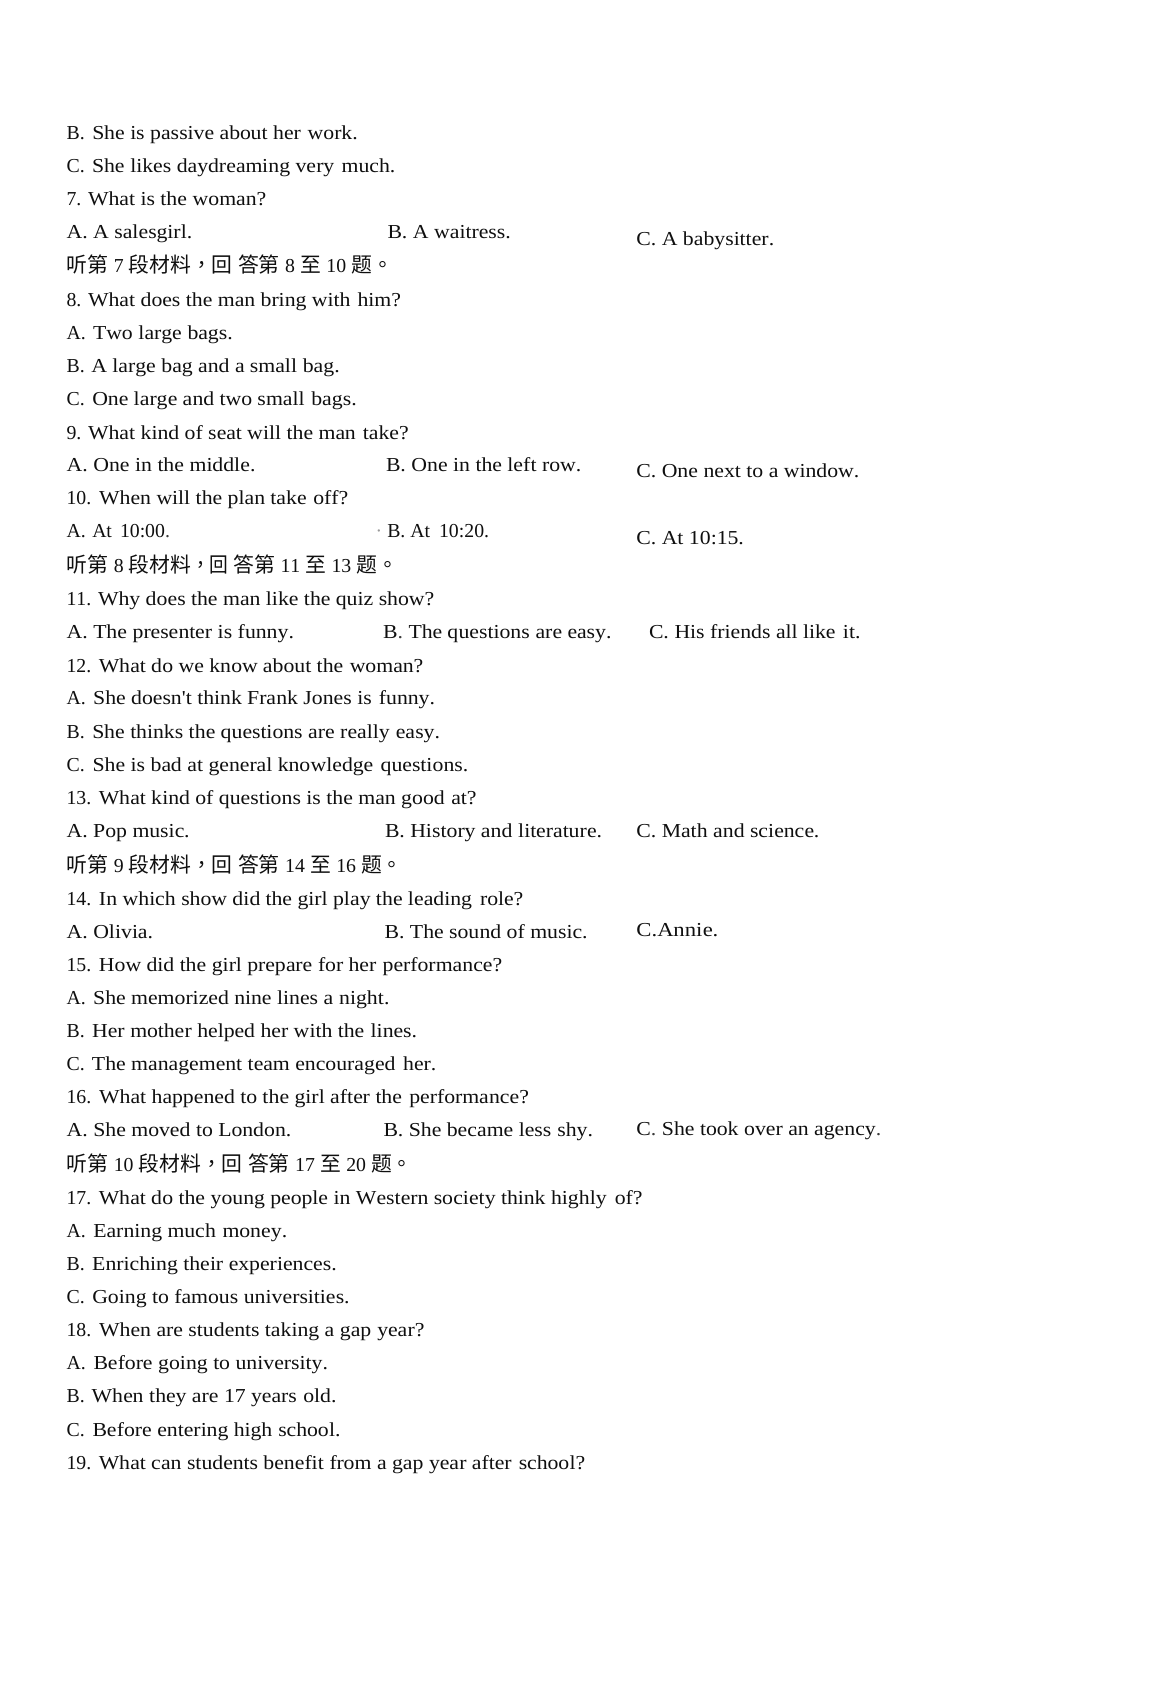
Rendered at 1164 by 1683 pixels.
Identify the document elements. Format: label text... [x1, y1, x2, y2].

list When they are 17 years old. [66, 1384, 1143, 1407]
text 听第 10 段材料，回 答第 17 至 20 题。 [66, 1149, 607, 1177]
list The management team encouraged her. [66, 1052, 607, 1075]
text C. She took over an agency. [636, 1117, 1143, 1140]
text 听第 7 段材料，回 答第 8 至 10 题。 [66, 251, 586, 279]
list A large bag and a small bag. [66, 354, 586, 377]
list What is the woman? [66, 187, 586, 210]
list Going to famous universities. [66, 1285, 1143, 1308]
text C. At 10:15. [636, 526, 1143, 548]
list Two large bags. [66, 321, 586, 344]
text 听第 9 段材料，回 答第 14 至 16 题。 [66, 850, 607, 878]
list She is passive about her work. [66, 121, 586, 144]
list What does the man bring with him? [66, 288, 586, 311]
list In which show did the girl play the leading role? [66, 887, 607, 910]
list She memorized nine lines a night. [66, 986, 607, 1008]
text A. Olivia. B. The sound of music. [66, 920, 607, 943]
text A. One in the middle. B. One in the left row. [66, 453, 586, 476]
list She likes daydreaming very much. [66, 154, 586, 177]
text C. A babysitter. [636, 227, 1143, 250]
list One large and two small bags. [66, 387, 586, 410]
list Her mother helped her with the lines. [66, 1019, 607, 1042]
list What kind of seat will the man take? [66, 421, 586, 443]
list What do the young people in Western society think highly of? [66, 1186, 1143, 1209]
list Before going to university. [66, 1351, 1143, 1374]
list What can students benefit from a gap year after school? [66, 1451, 1143, 1473]
list Earning much money. [66, 1219, 1143, 1242]
text A. A salesgirl. B. A waitress. [66, 220, 586, 243]
list Why does the man like the quiz show? [66, 587, 586, 610]
text A. At 10:00. · B. At 10:20. [66, 519, 586, 542]
list She doesn't think Frank Jones is funny. [66, 686, 1143, 709]
text C. Math and science. [636, 819, 1143, 842]
list How did the girl prepare for her performance? [66, 953, 607, 975]
text A. Pop music. B. History and literature. [66, 819, 607, 842]
text A. The presenter is funny. B. The questions are easy. C. His friends all like it. [66, 620, 1143, 643]
text 听第 8 段材料，回 答第 11 至 13 题。 [66, 550, 586, 579]
list She is bad at general knowledge questions. [66, 753, 1143, 776]
list What do we know about the woman? [66, 653, 1143, 676]
list Before entering high school. [66, 1417, 1143, 1440]
text A. She moved to London. B. She became less shy. [66, 1118, 607, 1141]
list What kind of questions is the man good at? [66, 786, 1143, 809]
text C. One next to a window. [636, 459, 1143, 482]
text C.Annie. [636, 918, 1143, 941]
list When are students taking a gap year? [66, 1318, 1143, 1341]
list What happened to the girl after the performance? [66, 1085, 607, 1108]
list Enriching their experiences. [66, 1252, 1143, 1275]
list When will the plan take off? [66, 486, 586, 509]
list She thinks the questions are really easy. [66, 720, 1143, 742]
